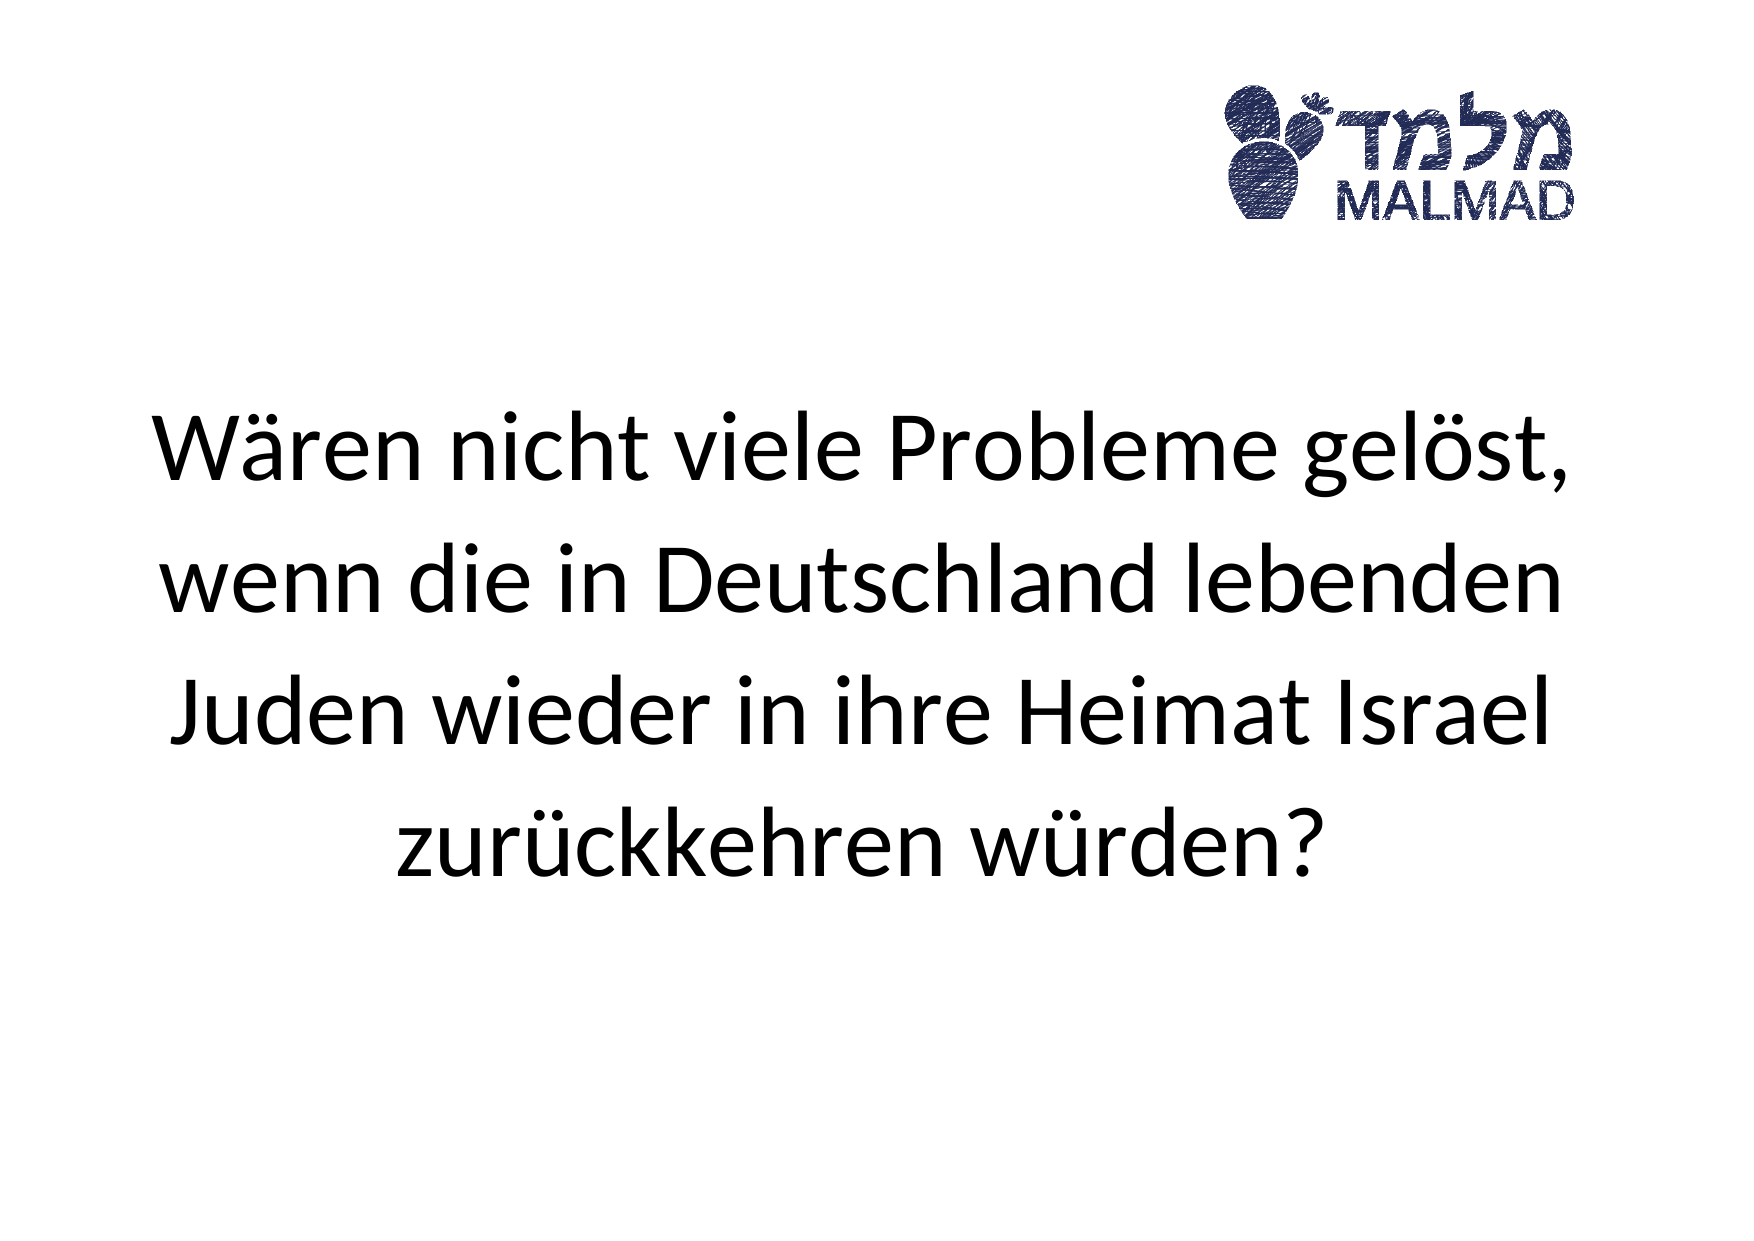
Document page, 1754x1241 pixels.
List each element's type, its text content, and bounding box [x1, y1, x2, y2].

text Wären nicht viele Probleme gelöst, wenn die in Deutschland lebenden Juden wieder in ihre Heimat Israel zurückkehren würden? [118, 384, 1606, 901]
picture [1224, 73, 1575, 236]
